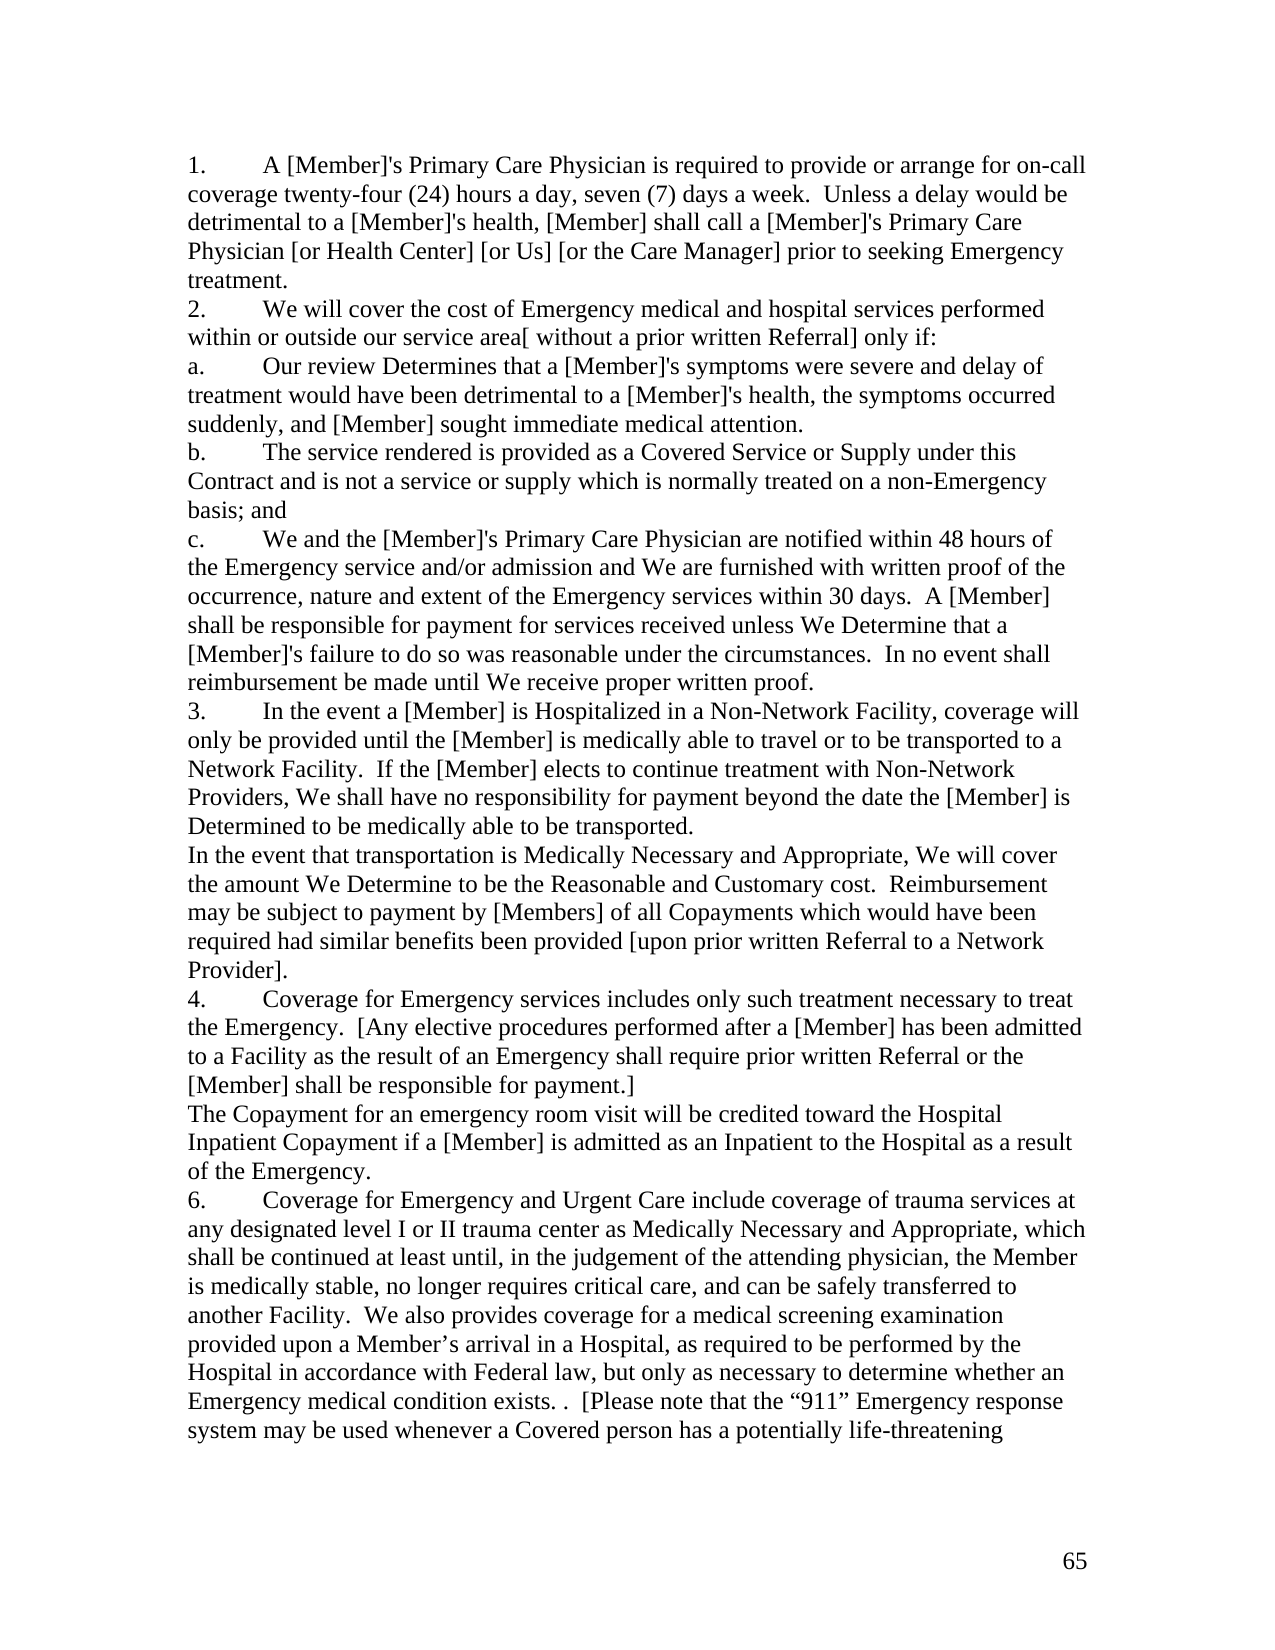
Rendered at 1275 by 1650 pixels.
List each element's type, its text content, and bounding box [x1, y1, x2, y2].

text 2. We will cover the cost of Emergency medical and hospital services performed within or outside our service area[ without a prior written Referral] only if: [187, 294, 1087, 351]
text 4. Coverage for Emergency services includes only such treatment necessary to treat the Emergency. [Any elective procedures performed after a [Member] has been admitted to a Facility as the result of an Emergency shall require prior written Referral or the [Member] shall be responsible for payment.] [187, 984, 1087, 1099]
text In the event that transportation is Medically Necessary and Appropriate, We will cover the amount We Determine to be the Reasonable and Customary cost. Reimbursement may be subject to payment by [Members] of all Copayments which would have been required had similar benefits been provided [upon prior written Referral to a Network Provider]. [187, 840, 1087, 984]
text c. We and the [Member]'s Primary Care Physician are notified within 48 hours of the Emergency service and/or admission and We are furnished with written proof of the occurrence, nature and extent of the Emergency services within 30 days. A [Member] shall be responsible for payment for services received unless We Determine that a [Member]'s failure to do so was reasonable under the circumstances. In no event shall reimbursement be made until We receive proper written proof. [187, 524, 1087, 696]
text b. The service rendered is provided as a Covered Service or Supply under this Contract and is not a service or supply which is normally treated on a non-Emergency basis; and [187, 437, 1087, 524]
text a. Our review Determines that a [Member]'s symptoms were severe and delay of treatment would have been detrimental to a [Member]'s health, the symptoms occurred suddenly, and [Member] sought immediate medical attention. [187, 351, 1087, 437]
text The Copayment for an emergency room visit will be credited toward the Hospital Inpatient Copayment if a [Member] is admitted as an Inpatient to the Hospital as a result of the Emergency. [187, 1099, 1087, 1185]
text 3. In the event a [Member] is Hospitalized in a Non-Network Facility, coverage will only be provided until the [Member] is medically able to travel or to be transported to a Network Facility. If the [Member] elects to continue treatment with Non-Network Providers, We shall have no responsibility for payment beyond the date the [Member] is Determined to be medically able to be transported. [187, 696, 1087, 840]
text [187, 1185, 1087, 1444]
text 1. A [Member]'s Primary Care Physician is required to provide or arrange for on-call coverage twenty-four (24) hours a day, seven (7) days a week. Unless a delay would be detrimental to a [Member]'s health, [Member] shall call a [Member]'s Primary Care Physician [or ] [or Us] [or the Care Manager] prior to seeking Emergency treatment. [187, 150, 1087, 294]
